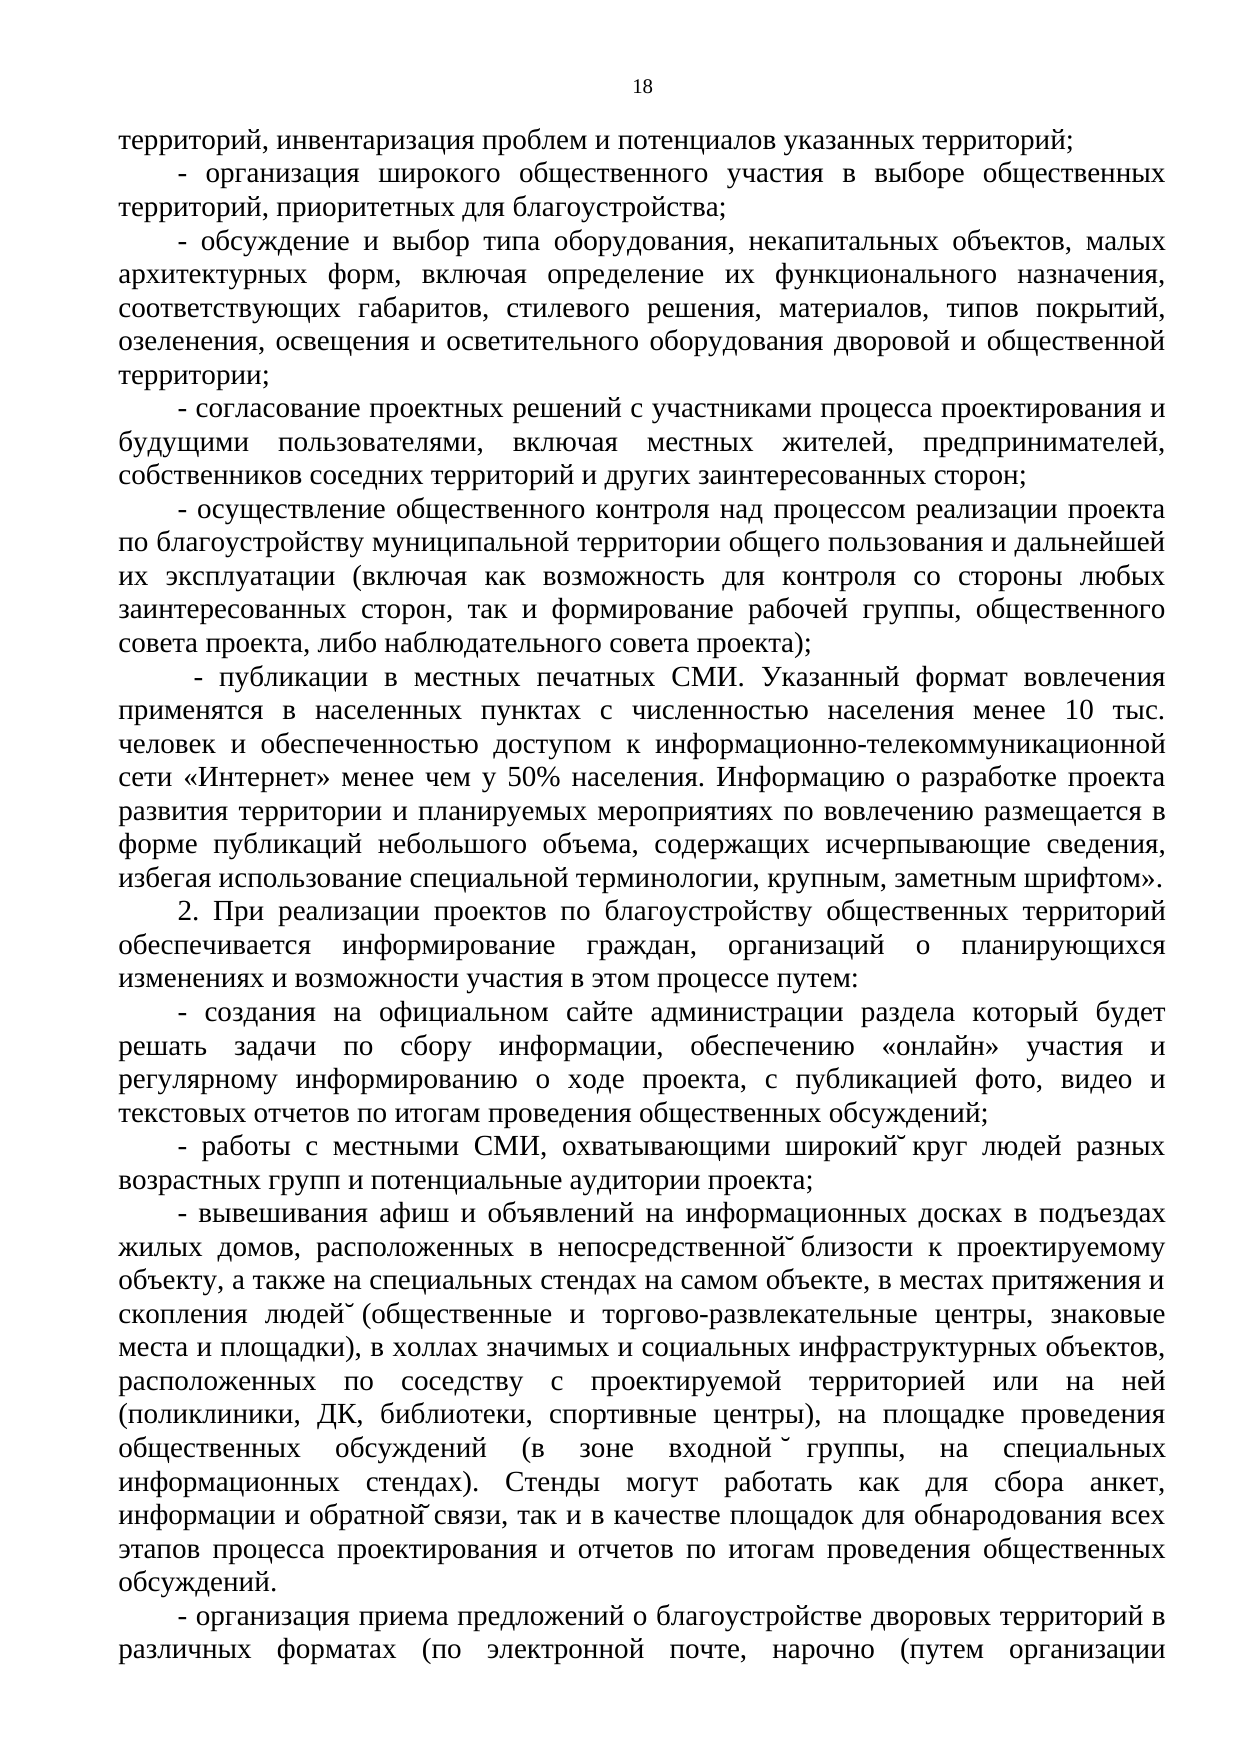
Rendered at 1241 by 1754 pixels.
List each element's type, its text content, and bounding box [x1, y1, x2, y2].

text - согласование проектных решений с участниками процесса проектирования и будущими пользователями, включая местных жителей, предпринимателей, собственников соседних территорий и других заинтересованных сторон; [118, 390, 1167, 491]
text - обсуждение и выбор типа оборудования, некапитальных объектов, малых архитектурных форм, включая определение их функционального назначения, соответствующих габаритов, стилевого решения, материалов, типов покрытий, озеленения, освещения и осветительного оборудования дворовой и общественной территории; [118, 223, 1167, 390]
text - организация широкого общественного участия в выборе общественных территорий, приоритетных для благоустройства; [118, 156, 1167, 223]
text - работы с местными СМИ, охватывающими широкий̆ круг людей разных возрастных групп и потенциальные аудитории проекта; [118, 1128, 1167, 1195]
text 2. При реализации проектов по благоустройству общественных территорий обеспечивается информирование граждан, организаций о планирующихся изменениях и возможности участия в этом процессе путем: [118, 893, 1167, 994]
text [118, 122, 1167, 156]
text - осуществление общественного контроля над процессом реализации проекта по благоустройству муниципальной территории общего пользования и дальнейшей их эксплуатации (включая как возможность для контроля со стороны любых заинтересованных сторон, так и формирование рабочей группы, общественного совета проекта, либо наблюдательного совета проекта); [118, 491, 1167, 659]
text - создания на официальном сайте администрации раздела который будет решать задачи по сбору информации, обеспечению «онлайн» участия и регулярному информированию о ходе проекта, с публикацией фото, видео и текстовых отчетов по итогам проведения общественных обсуждений; [118, 994, 1167, 1128]
text - вывешивания афиш и объявлений на информационных досках в подъездах жилых домов, расположенных в непосредственной̆ близости к проектируемому объекту, а также на специальных стендах на самом объекте, в местах притяжения и скопления людей̆ (общественные и торгово-развлекательные центры, знаковые места и площадки), в холлах значимых и социальных инфраструктурных объектов, расположенных по соседству с проектируемой территорией или на ней (поликлиники, ДК, библиотеки, спортивные центры), на площадке проведения общественных обсуждений (в зоне входной̆ группы, на специальных информационных стендах). Стенды могут работать как для сбора анкет, информации и обратной̆ связи, так и в качестве площадок для обнародования всех этапов процесса проектирования и отчетов по итогам проведения общественных обсуждений. [118, 1195, 1167, 1598]
text - публикации в местных печатных СМИ. Указанный формат вовлечения применятся в населенных пунктах с численностью населения менее 10 тыс. человек и обеспеченностью доступом к информационно-телекоммуникационной сети «Интернет» менее чем у 50% населения. Информацию о разработке проекта развития территории и планируемых мероприятиях по вовлечению размещается в форме публикаций небольшого объема, содержащих исчерпывающие сведения, избегая использование специальной терминологии, крупным, заметным шрифтом». [118, 659, 1167, 893]
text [118, 1598, 1167, 1665]
